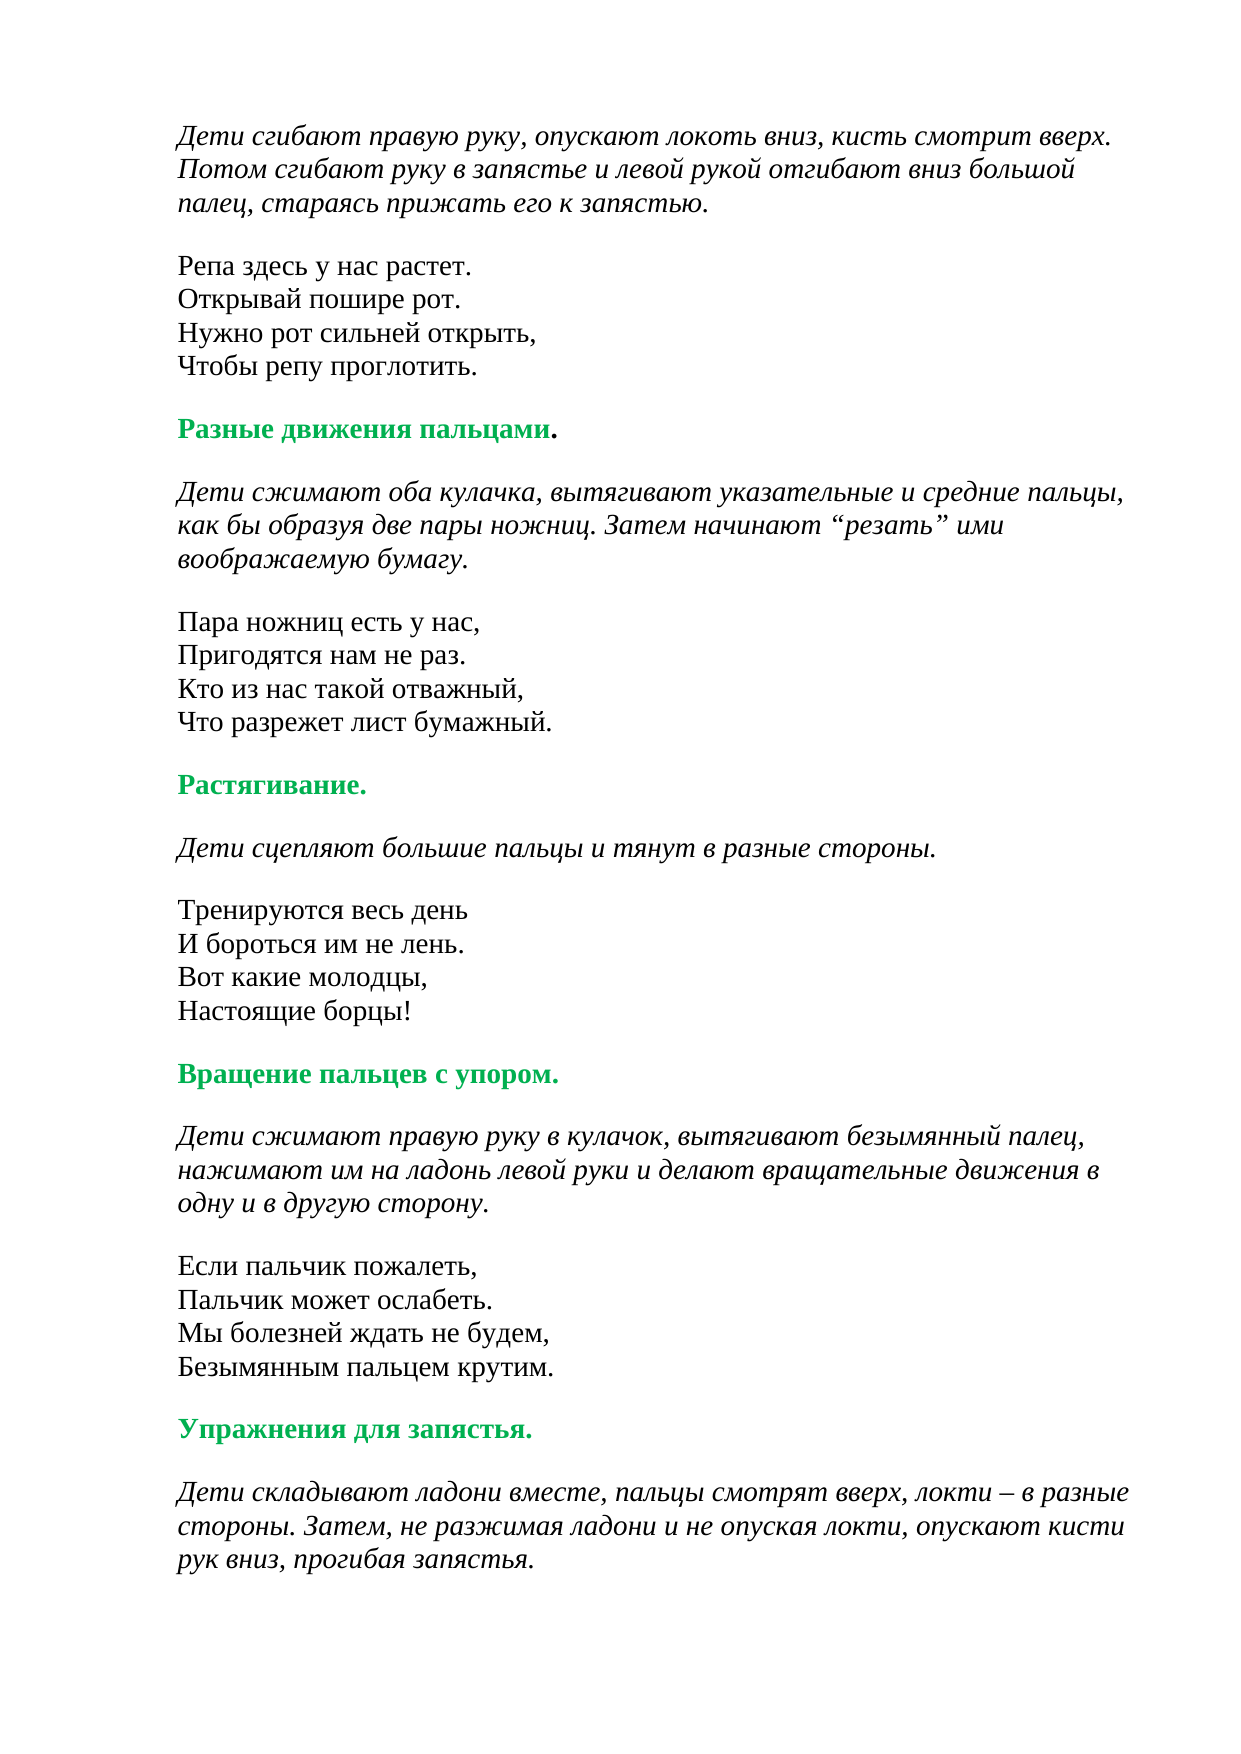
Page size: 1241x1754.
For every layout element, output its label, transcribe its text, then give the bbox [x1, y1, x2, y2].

text Вращение пальцев с упором. [177, 1056, 1152, 1089]
text Упражнения для запястья. [177, 1412, 1152, 1445]
text Репа здесь у нас растет. Открывай пошире рот. Нужно рот сильней открыть, Чтобы репу проглотить. [177, 248, 1152, 382]
text Растягивание. [177, 767, 1152, 801]
text Дети складывают ладони вместе, пальцы смотрят вверх, локти – в разные стороны. Затем, не разжимая ладони и не опуская локти, опускают кисти рук вниз, прогибая запястья. [177, 1474, 1152, 1575]
text Дети сгибают правую руку, опускают локоть вниз, кисть смотрит вверх. Потом сгибают руку в запястье и левой рукой отгибают вниз большой палец, стараясь прижать его к запястью. [177, 118, 1152, 219]
text Дети сжимают оба кулачка, вытягивают указательные и средние пальцы, как бы образуя две пары ножниц. Затем начинают “резать” ими воображаемую бумагу. [177, 474, 1152, 574]
text Тренируются весь день И бороться им не лень. Вот какие молодцы, Настоящие борцы! [177, 892, 1152, 1027]
text Если пальчик пожалеть, Пальчик может ослабеть. Мы болезней ждать не будем, Безымянным пальцем крутим. [177, 1248, 1152, 1382]
text Дети сжимают правую руку в кулачок, вытягивают безымянный палец, нажимают им на ладонь левой руки и делают вращательные движения в одну и в другую сторону. [177, 1118, 1152, 1219]
text Пара ножниц есть у нас, Пригодятся нам не раз. Кто из нас такой отважный, Что разрежет лист бумажный. [177, 604, 1152, 738]
text Дети сцепляют большие пальцы и тянут в разные стороны. [177, 830, 1152, 863]
text Разные движения пальцами. [177, 411, 1152, 445]
